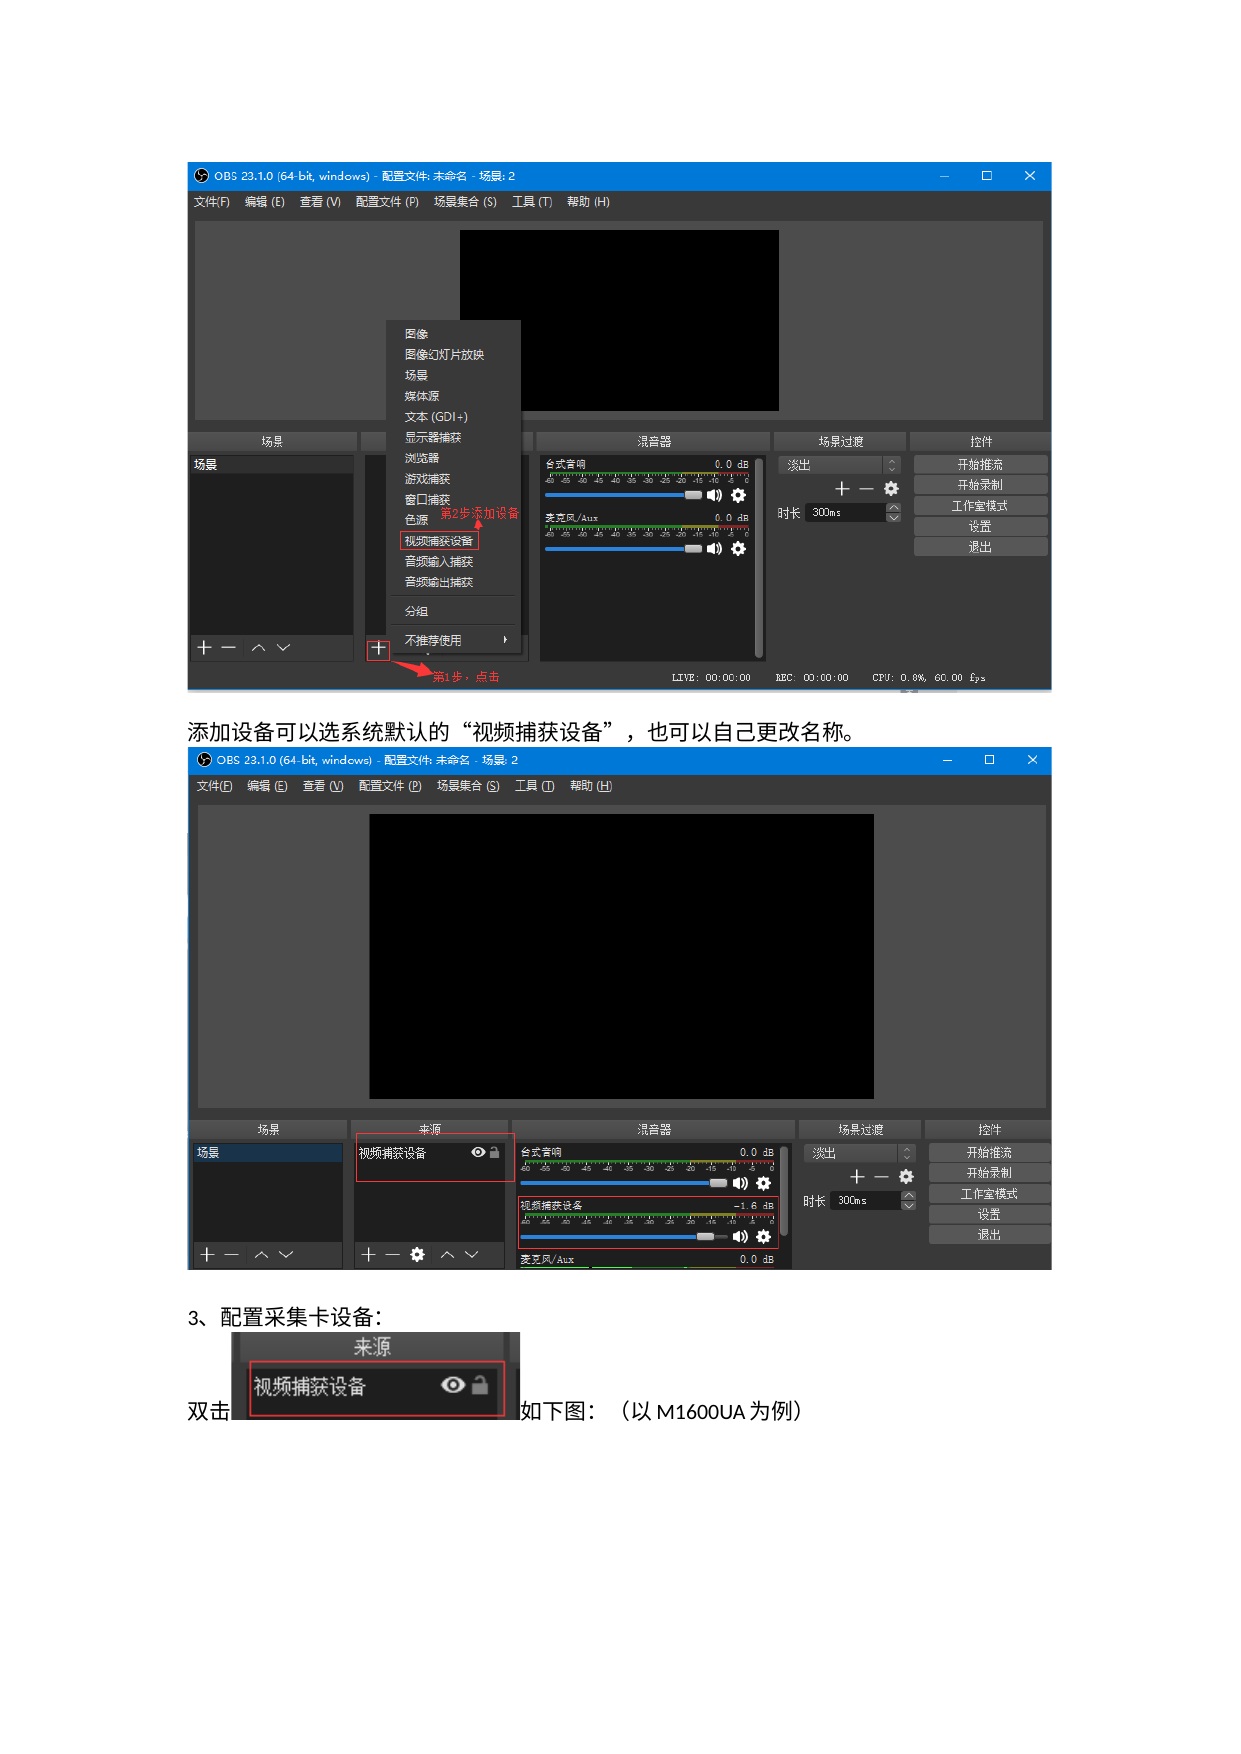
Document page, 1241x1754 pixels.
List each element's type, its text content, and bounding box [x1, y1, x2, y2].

picture [231, 1332, 521, 1420]
picture [187, 747, 1052, 1270]
picture [187, 162, 1052, 693]
list 配置采集卡设备： [187, 1299, 1053, 1332]
